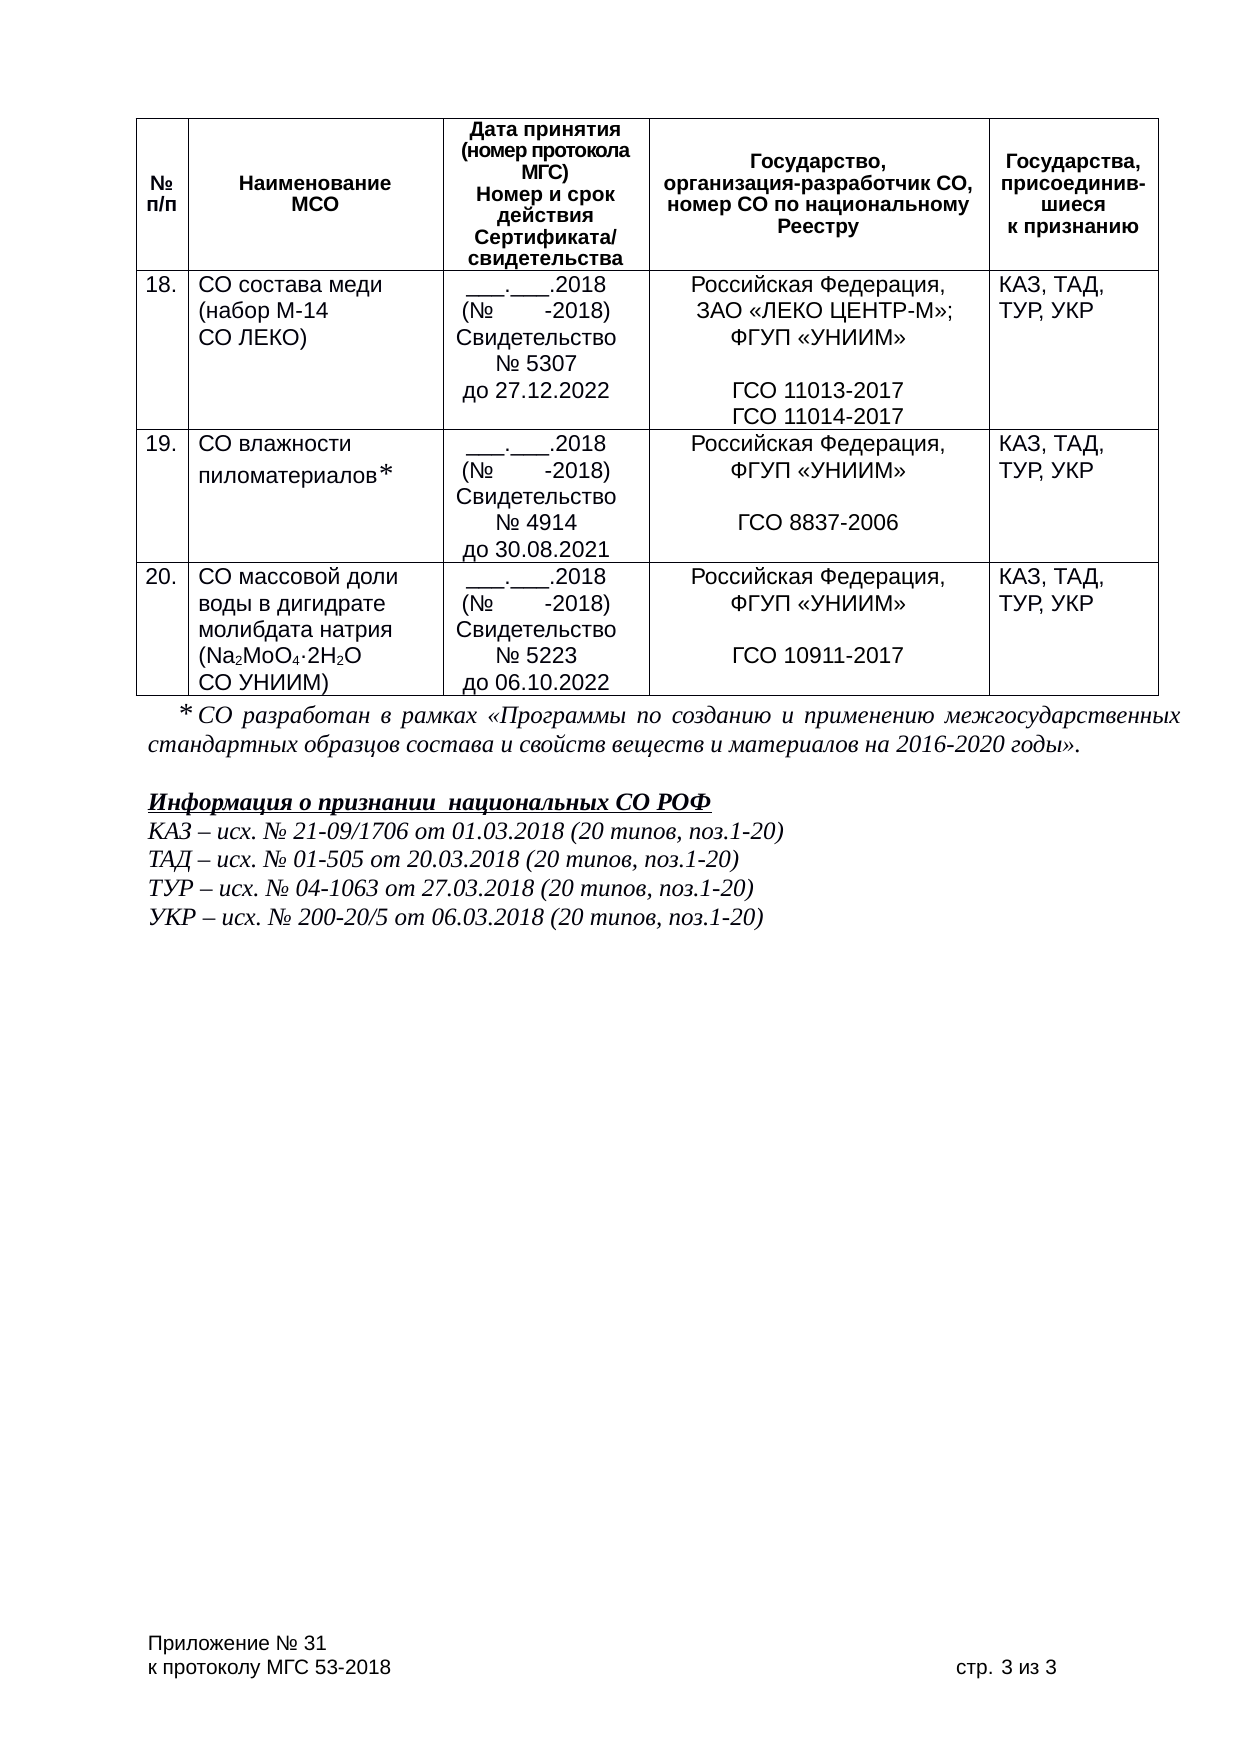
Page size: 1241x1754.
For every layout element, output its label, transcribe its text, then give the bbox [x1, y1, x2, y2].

text КАЗ – исх. № 21-09/1706 от 01.03.2018 (20 типов, поз.1-20) [148, 816, 1238, 844]
table_cell Российская Федерация, ФГУП «УНИИМ» ГСО 10911-2017 [650, 563, 989, 695]
text ТАД – исх. № 01-505 от 20.03.2018 (20 типов, поз.1-20) [148, 844, 1238, 873]
table_cell СО массовой доли воды в дигидрате молибдата натрия (Na2MoO4·2H2O СО УНИИМ) [189, 563, 443, 695]
table_cell ___.___.2018 (№ -2018) Свидетельство № 5307 до 27.12.2022 [444, 271, 649, 429]
table_cell КАЗ, ТАД, ТУР, УКР [990, 563, 1158, 695]
table_header Дата принятия (номер протокола МГС) Номер и срок действия Сертификата/ свидетельства [444, 119, 649, 270]
table_cell СО состава меди (набор М-14 СО ЛЕКО) [189, 271, 443, 429]
table_header Наименование МСО [189, 119, 443, 270]
text УКР – исх. № 200-20/5 от 06.03.2018 (20 типов, поз.1-20) [148, 902, 1238, 931]
text Информация о признании национальных СО РОФ [148, 787, 1238, 816]
table_cell Российская Федерация, ЗАО «ЛЕКО ЦЕНТР-М»; ФГУП «УНИИМ» ГСО 11013-2017 ГСО 11014-2017 [650, 271, 989, 429]
table_cell [137, 563, 188, 695]
table_cell [137, 430, 188, 562]
table_cell [137, 271, 188, 429]
table_cell ___.___.2018 (№ -2018) Свидетельство № 5223 до 06.10.2022 [444, 563, 649, 695]
text * СО разработан в рамках «Программы по созданию и применению межгосударственных стандартных образцов состава и свойств веществ и материалов на 2016-2020 годы». [148, 696, 1181, 758]
table_header Государство, организация-разработчик СО, номер СО по национальному Реестру [650, 119, 989, 270]
table_cell КАЗ, ТАД, ТУР, УКР [990, 271, 1158, 429]
table_cell СО влажности пиломатериалов* [189, 430, 443, 562]
text ТУР – исх. № 04-1063 от 27.03.2018 (20 типов, поз.1-20) [148, 873, 1238, 902]
table_header Государства, присоединив-шиеся к признанию [990, 119, 1158, 270]
table_cell ___.___.2018 (№ -2018) Свидетельство № 4914 до 30.08.2021 [444, 430, 649, 562]
table_cell Российская Федерация, ФГУП «УНИИМ» ГСО 8837-2006 [650, 430, 989, 562]
table_cell КАЗ, ТАД, ТУР, УКР [990, 430, 1158, 562]
table_header № п/п [137, 119, 188, 270]
